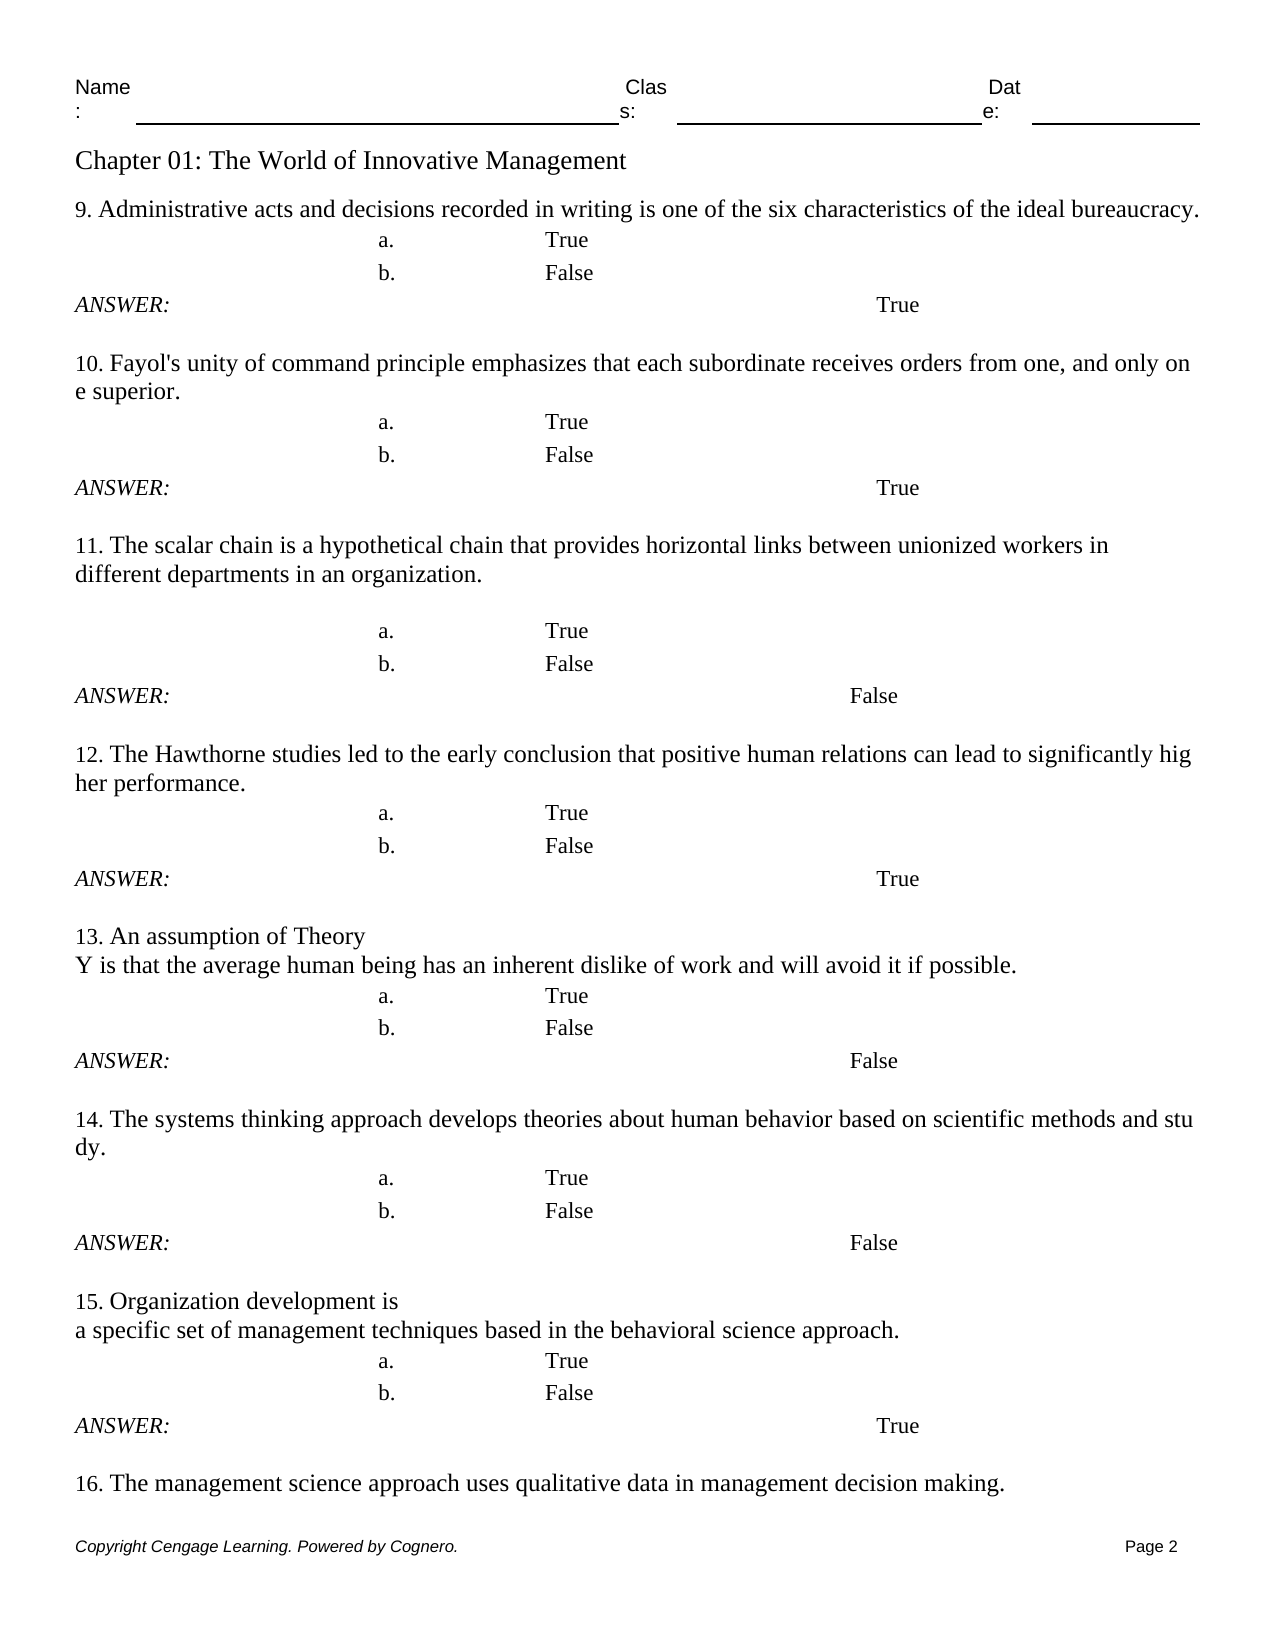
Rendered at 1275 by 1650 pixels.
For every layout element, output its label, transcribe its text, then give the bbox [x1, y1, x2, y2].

table_header 9. Administrative acts and decisions recorded in writing is one of the six characteristics of the ideal bureaucracy. [75, 194, 1200, 321]
table_header 12. The Hawthorne studies led to the early conclusion that positive human relations can lead to significantly higher performance.​ [75, 739, 1200, 894]
table_header 15. Organization development is a specific set of management techniques based in the behavioral science approach. [75, 1286, 1200, 1441]
table_header 13. An assumption of Theory Y is that the average human being has an inherent dislike of work and will avoid it if possible. [75, 921, 1200, 1077]
table_header 14. The systems thinking approach develops theories about human behavior based on scientific methods and study. [75, 1104, 1200, 1259]
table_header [75, 1469, 1200, 1523]
table_header 10. Fayol's unity of command principle emphasizes that each subordinate receives orders from one, and only one superior. [75, 348, 1200, 503]
table_header 11. The scalar chain is a hypothetical chain that provides horizontal links between unionized workers in different departments in an organization.​ [75, 530, 1200, 712]
